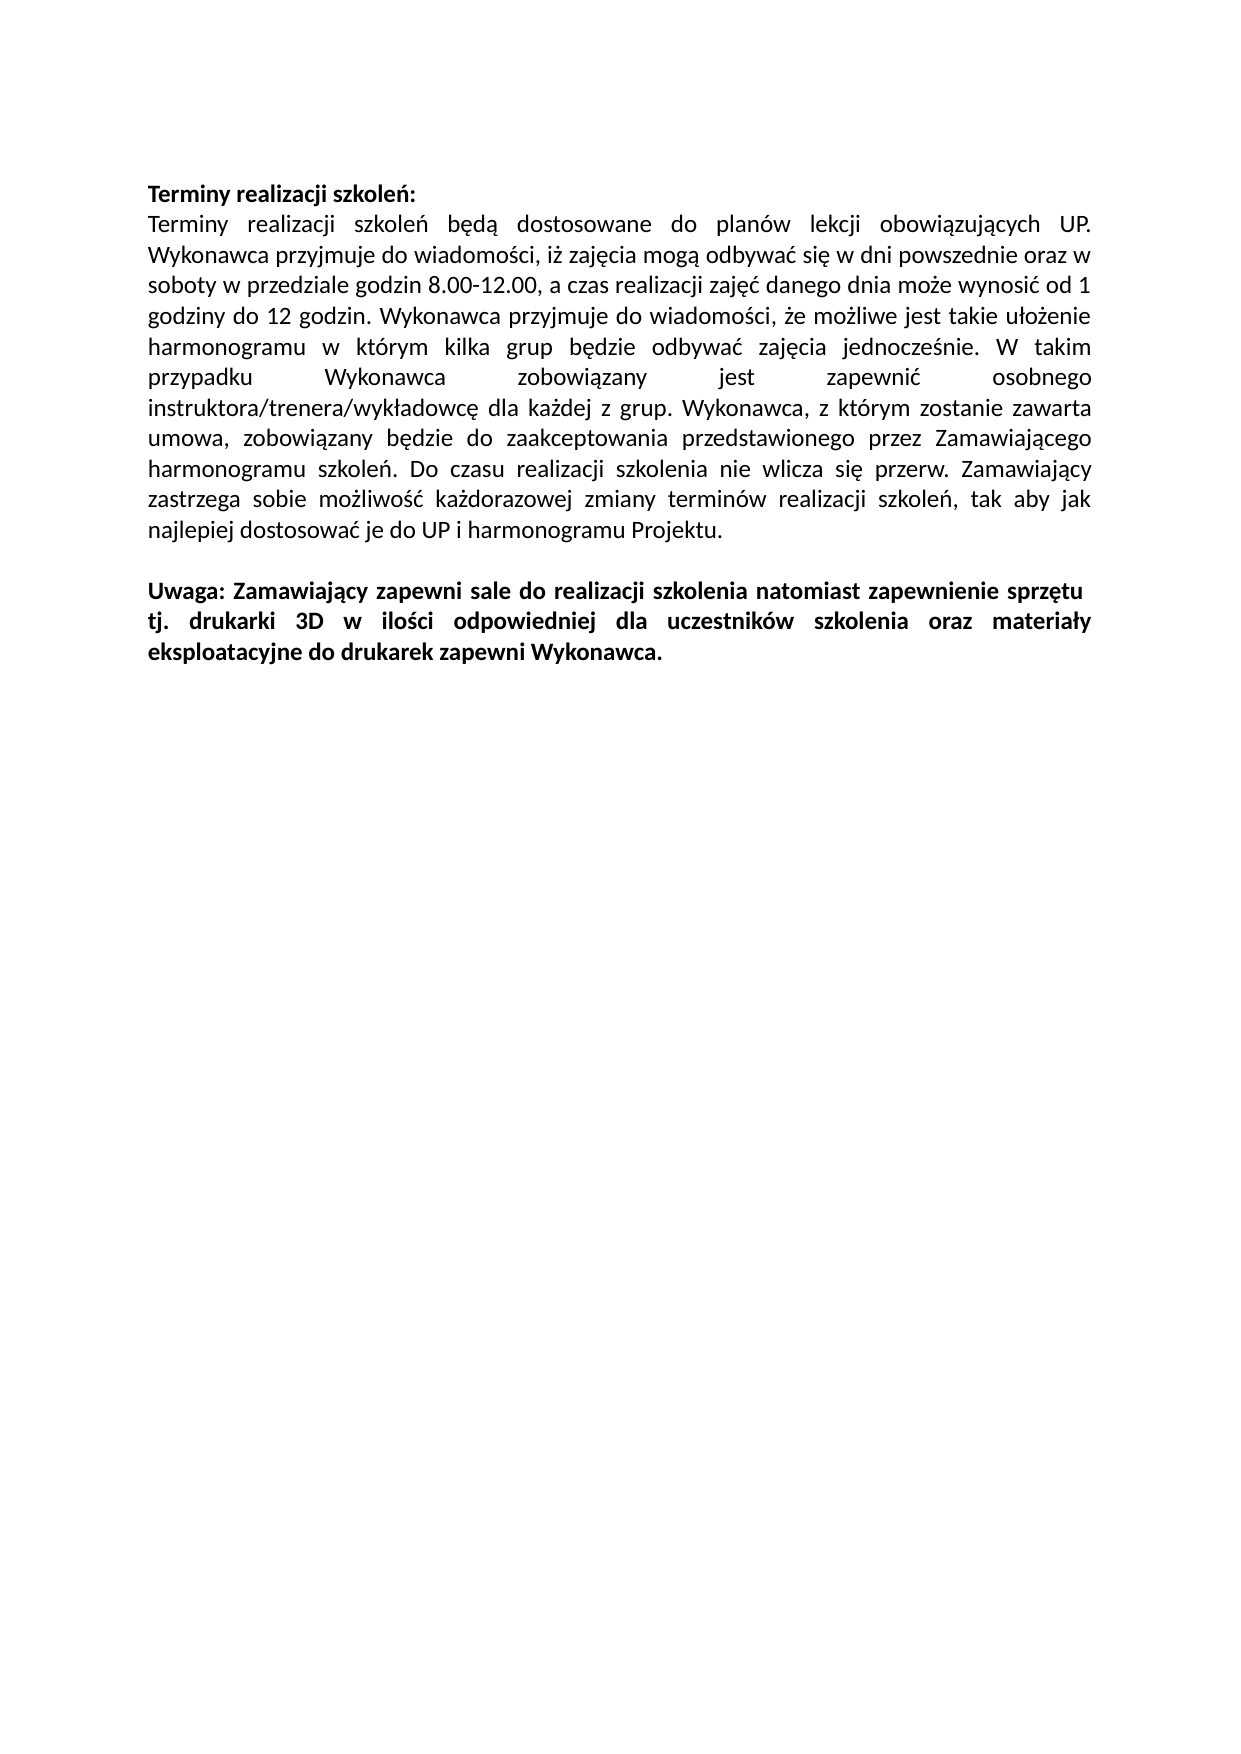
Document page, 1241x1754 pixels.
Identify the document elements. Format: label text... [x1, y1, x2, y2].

text Uwaga: Zamawiający zapewni sale do realizacji szkolenia natomiast zapewnienie sprzętu tj. drukarki 3D w ilości odpowiedniej dla uczestników szkolenia oraz materiały eksploatacyjne do drukarek zapewni Wykonawca. [148, 575, 1093, 666]
text Terminy realizacji szkoleń: [148, 178, 1093, 209]
text Terminy realizacji szkoleń będą dostosowane do planów lekcji obowiązujących UP. Wykonawca przyjmuje do wiadomości, iż zajęcia mogą odbywać się w dni powszednie oraz w soboty w przedziale godzin 8.00-12.00, a czas realizacji zajęć danego dnia może wynosić od 1 godziny do 12 godzin. Wykonawca przyjmuje do wiadomości, że możliwe jest takie ułożenie harmonogramu w którym kilka grup będzie odbywać zajęcia jednocześnie. W takim przypadku Wykonawca zobowiązany jest zapewnić osobnego instruktora/trenera/wykładowcę dla każdej z grup. Wykonawca, z którym zostanie zawarta umowa, zobowiązany będzie do zaakceptowania przedstawionego przez Zamawiającego harmonogramu szkoleń. Do czasu realizacji szkolenia nie wlicza się przerw. Zamawiający zastrzega sobie możliwość każdorazowej zmiany terminów realizacji szkoleń, tak aby jak najlepiej dostosować je do UP i harmonogramu Projektu. [148, 209, 1093, 544]
